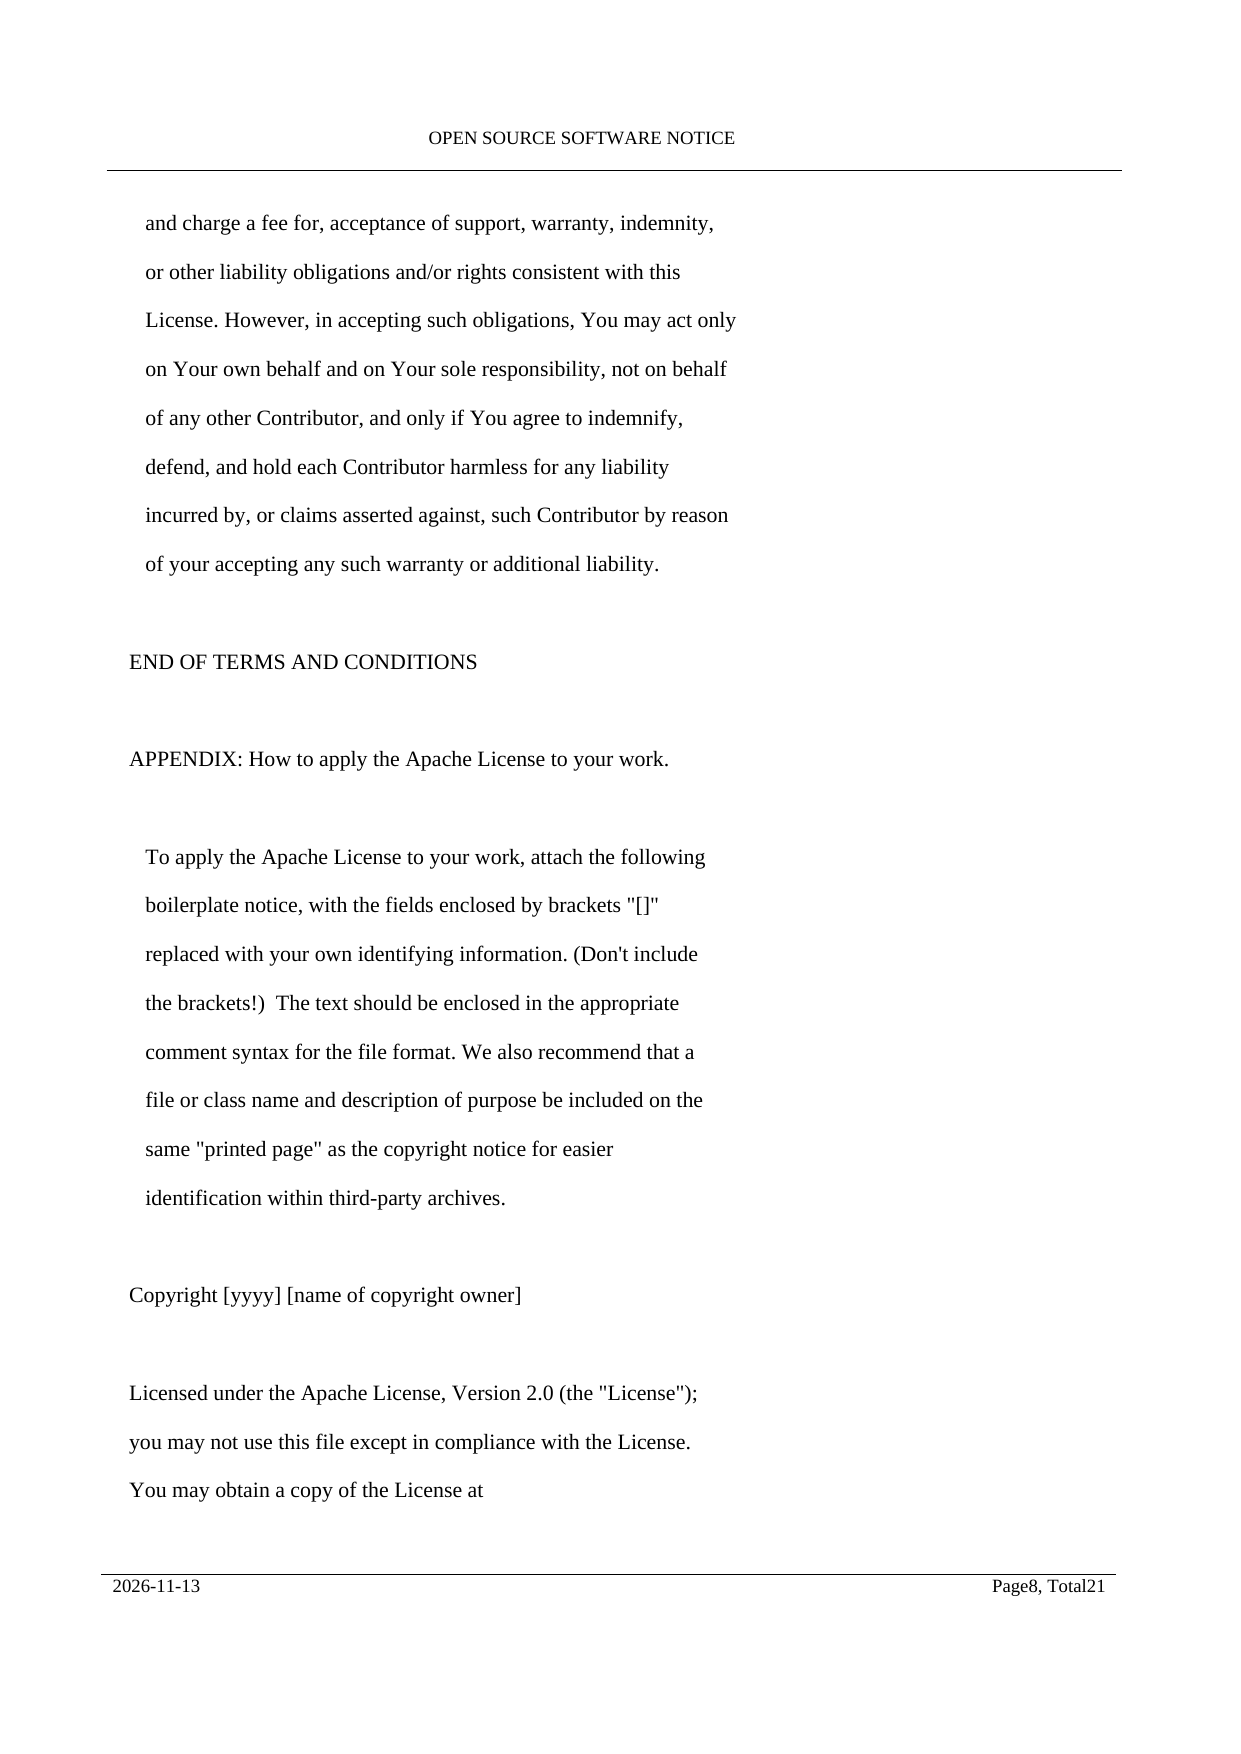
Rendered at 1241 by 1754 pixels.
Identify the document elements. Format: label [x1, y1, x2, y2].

text [112, 206, 1128, 1506]
